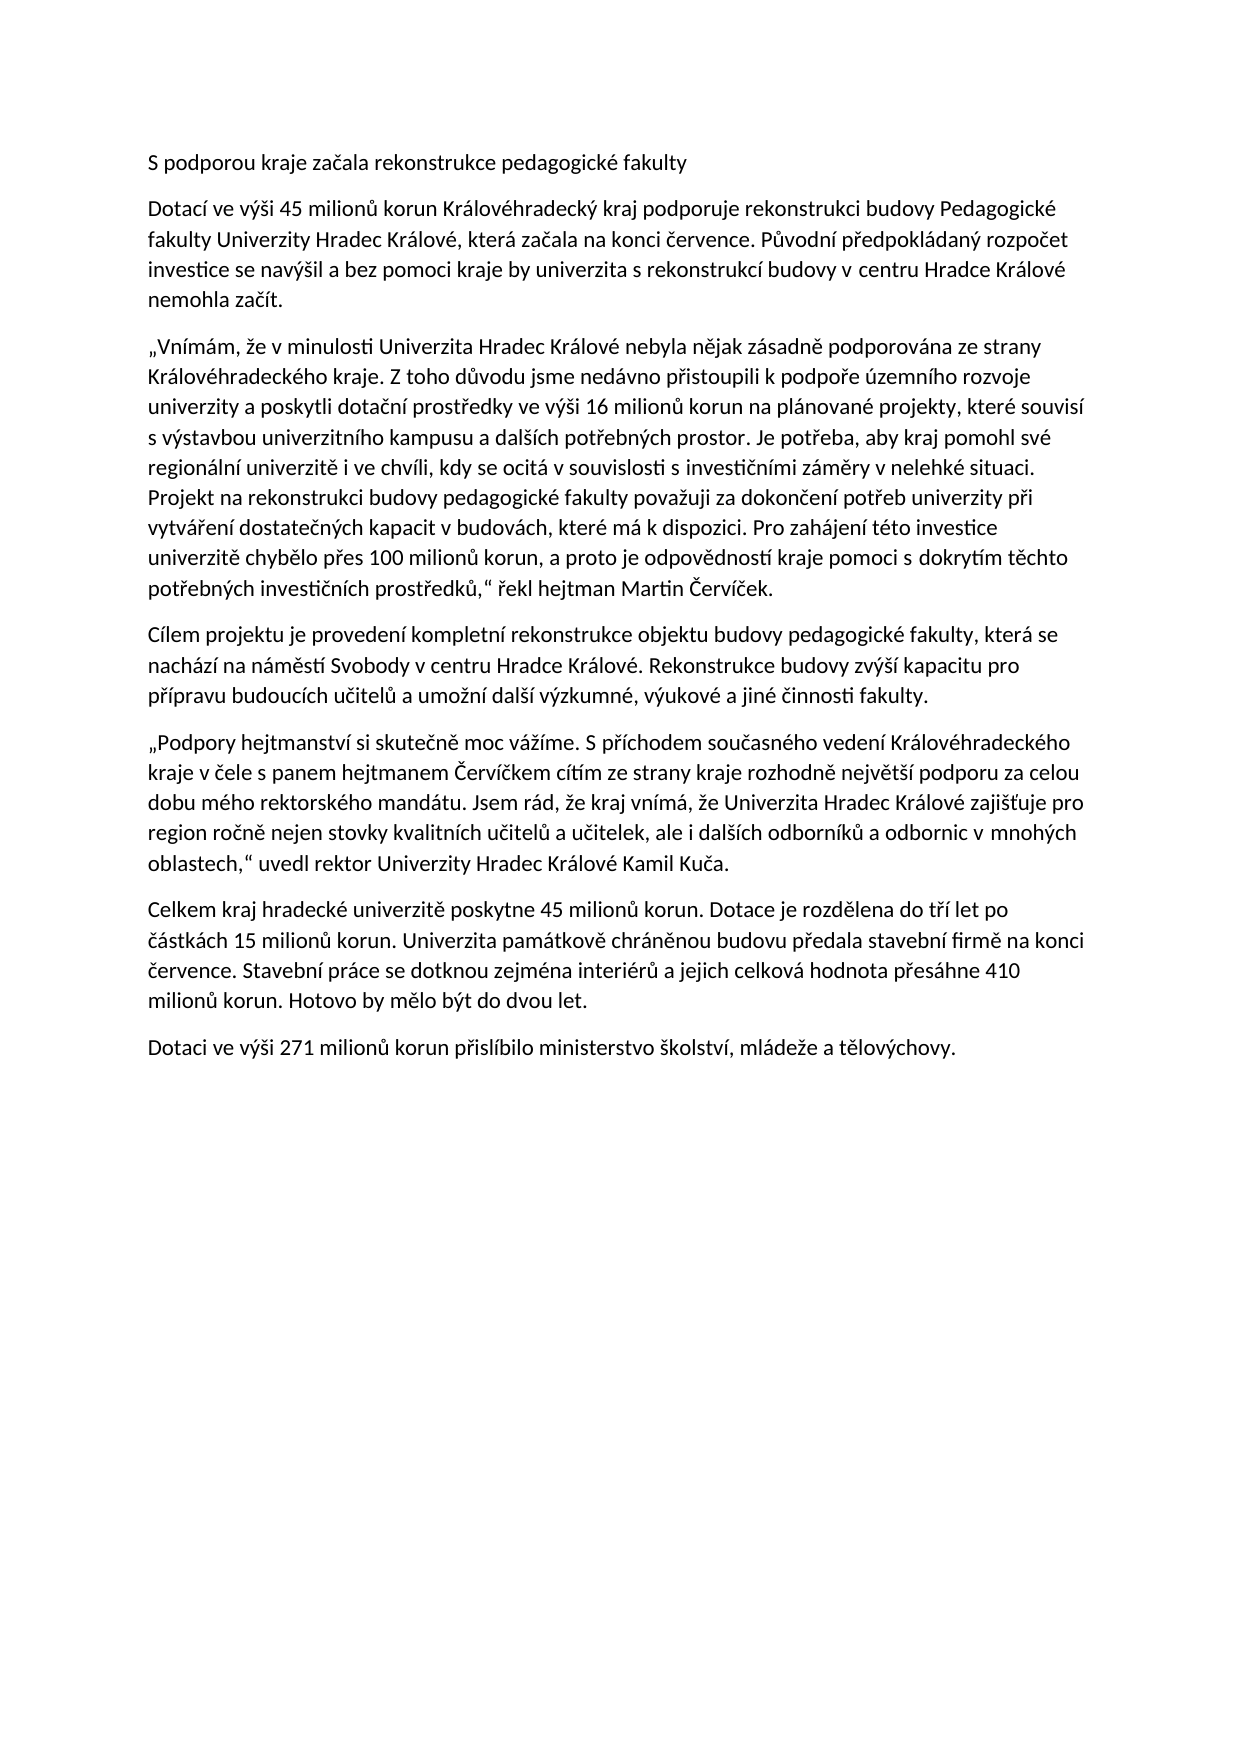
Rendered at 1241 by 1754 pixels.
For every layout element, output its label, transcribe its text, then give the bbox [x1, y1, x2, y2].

text „Podpory hejtmanství si skutečně moc vážíme. S příchodem současného vedení Královéhradeckého kraje v čele s panem hejtmanem Červíčkem cítím ze strany kraje rozhodně největší podporu za celou dobu mého rektorského mandátu. Jsem rád, že kraj vnímá, že Univerzita Hradec Králové zajišťuje pro region ročně nejen stovky kvalitních učitelů a učitelek, ale i dalších odborníků a odbornic v mnohých oblastech,“ uvedl rektor Univerzity Hradec Králové Kamil Kuča. [148, 728, 1093, 877]
text Dotaci ve výši 271 milionů korun přislíbilo ministerstvo školství, mládeže a tělovýchovy. [148, 1033, 1093, 1061]
text Cílem projektu je provedení kompletní rekonstrukce objektu budovy pedagogické fakulty, která se nachází na náměstí Svobody v centru Hradce Králové. Rekonstrukce budovy zvýší kapacitu pro přípravu budoucích učitelů a umožní další výzkumné, výukové a jiné činnosti fakulty. [148, 621, 1093, 709]
text Celkem kraj hradecké univerzitě poskytne 45 milionů korun. Dotace je rozdělena do tří let po částkách 15 milionů korun. Univerzita památkově chráněnou budovu předala stavební firmě na konci července. Stavební práce se dotknou zejména interiérů a jejich celková hodnota přesáhne 410 milionů korun. Hotovo by mělo být do dvou let. [148, 896, 1093, 1014]
text „Vnímám, že v minulosti Univerzita Hradec Králové nebyla nějak zásadně podporována ze strany Královéhradeckého kraje. Z toho důvodu jsme nedávno přistoupili k podpoře územního rozvoje univerzity a poskytli dotační prostředky ve výši 16 milionů korun na plánované projekty, které souvisí s výstavbou univerzitního kampusu a dalších potřebných prostor. Je potřeba, aby kraj pomohl své regionální univerzitě i ve chvíli, kdy se ocitá v souvislosti s investičními záměry v nelehké situaci. Projekt na rekonstrukci budovy pedagogické fakulty považuji za dokončení potřeb univerzity při vytváření dostatečných kapacit v budovách, které má k dispozici. Pro zahájení této investice univerzitě chybělo přes 100 milionů korun, a proto je odpovědností kraje pomoci s dokrytím těchto potřebných investičních prostředků,“ řekl hejtman Martin Červíček. [148, 332, 1093, 602]
text Dotací ve výši 45 milionů korun Královéhradecký kraj podporuje rekonstrukci budovy Pedagogické fakulty Univerzity Hradec Králové, která začala na konci července. Původní předpokládaný rozpočet investice se navýšil a bez pomoci kraje by univerzita s rekonstrukcí budovy v centru Hradce Králové nemohla začít. [148, 194, 1093, 313]
text S podporou kraje začala rekonstrukce pedagogické fakulty [148, 148, 1093, 176]
